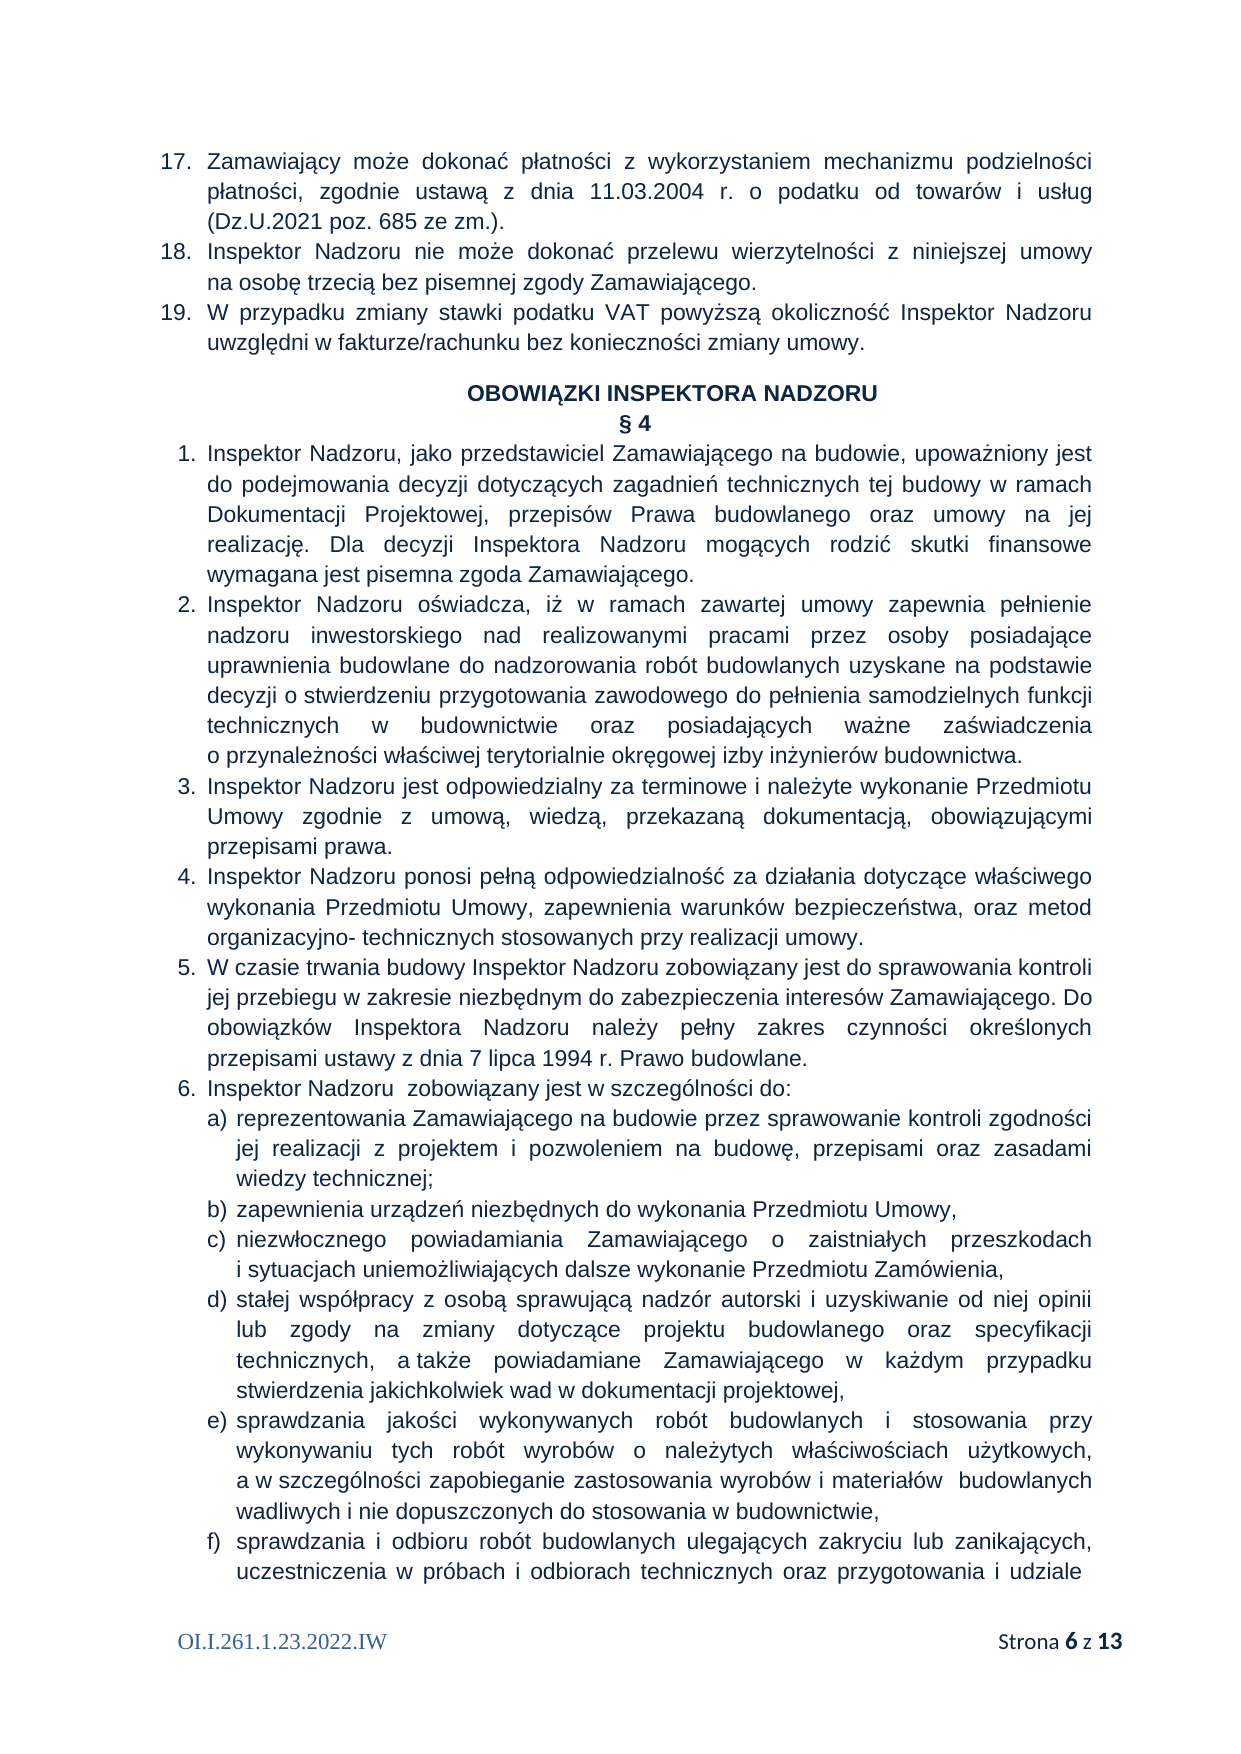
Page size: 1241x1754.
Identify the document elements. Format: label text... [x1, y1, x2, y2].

list sprawdzania jakości wykonywanych robót budowlanych i stosowania przy wykonywaniu tych robót wyrobów o należytych właściwościach użytkowych, a w szczególności zapobieganie zastosowania wyrobów i materiałów budowlanych wadliwych i nie dopuszczonych do stosowania w budownictwie, [207, 1407, 1093, 1524]
list Inspektor Nadzoru jest odpowiedzialny za terminowe i należyte wykonanie Przedmiotu Umowy zgodnie z umową, wiedzą, przekazaną dokumentacją, obowiązującymi przepisami prawa. [177, 773, 1093, 859]
list Zamawiający może dokonać płatności z wykorzystaniem mechanizmu podzielności płatności, zgodnie ustawą z dnia 11.03.2004 r. o podatku od towarów i usług (Dz.U.2021 poz. 685 ze zm.). [192, 148, 1093, 234]
list Inspektor Nadzoru, jako przedstawiciel Zamawiającego na budowie, upoważniony jest do podejmowania decyzji dotyczących zagadnień technicznych tej budowy w ramach Dokumentacji Projektowej, przepisów Prawa budowlanego oraz umowy na jej realizację. Dla decyzji Inspektora Nadzoru mogących rodzić skutki finansowe wymagana jest pisemna zgoda Zamawiającego. [177, 440, 1093, 587]
list W przypadku zmiany stawki podatku VAT powyższą okoliczność Inspektor Nadzoru uwzględni w fakturze/rachunku bez konieczności zmiany umowy. [192, 299, 1093, 355]
list stałej współpracy z osobą sprawującą nadzór autorski i uzyskiwanie od niej opinii lub zgody na zmiany dotyczące projektu budowlanego oraz specyfikacji technicznych, a także powiadamiane Zamawiającego w każdym przypadku stwierdzenia jakichkolwiek wad w dokumentacji projektowej, [207, 1286, 1093, 1403]
list Inspektor Nadzoru oświadcza, iż w ramach zawartej umowy zapewnia pełnienie nadzoru inwestorskiego nad realizowanymi pracami przez osoby posiadające uprawnienia budowlane do nadzorowania robót budowlanych uzyskane na podstawie decyzji o stwierdzeniu przygotowania zawodowego do pełnienia samodzielnych funkcji technicznych w budownictwie oraz posiadających ważne zaświadczenia o przynależności właściwej terytorialnie okręgowej izby inżynierów budownictwa. [177, 591, 1093, 769]
list Inspektor Nadzoru ponosi pełną odpowiedzialność za działania dotyczące właściwego wykonania Przedmiotu Umowy, zapewnienia warunków bezpieczeństwa, oraz metod organizacyjno- technicznych stosowanych przy realizacji umowy. [177, 863, 1093, 950]
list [207, 1528, 1093, 1584]
list Inspektor Nadzoru zobowiązany jest w szczególności do: [177, 1075, 1093, 1101]
list zapewnienia urządzeń niezbędnych do wykonania Przedmiotu Umowy, [207, 1196, 1093, 1222]
text OBOWIĄZKI INSPEKTORA NADZORU [252, 380, 1093, 406]
list Inspektor Nadzoru nie może dokonać przelewu wierzytelności z niniejszej umowy na osobę trzecią bez pisemnej zgody Zamawiającego. [192, 238, 1093, 295]
list niezwłocznego powiadamiania Zamawiającego o zaistniałych przeszkodach i sytuacjach uniemożliwiających dalsze wykonanie Przedmiotu Zamówienia, [207, 1226, 1093, 1282]
list W czasie trwania budowy Inspektor Nadzoru zobowiązany jest do sprawowania kontroli jej przebiegu w zakresie niezbędnym do zabezpieczenia interesów Zamawiającego. Do obowiązków Inspektora Nadzoru należy pełny zakres czynności określonych przepisami ustawy z dnia 7 lipca 1994 r. Prawo budowlane. [177, 954, 1093, 1071]
list reprezentowania Zamawiającego na budowie przez sprawowanie kontroli zgodności jej realizacji z projektem i pozwoleniem na budowę, przepisami oraz zasadami wiedzy technicznej; [207, 1105, 1093, 1192]
text § 4 [177, 410, 1093, 436]
